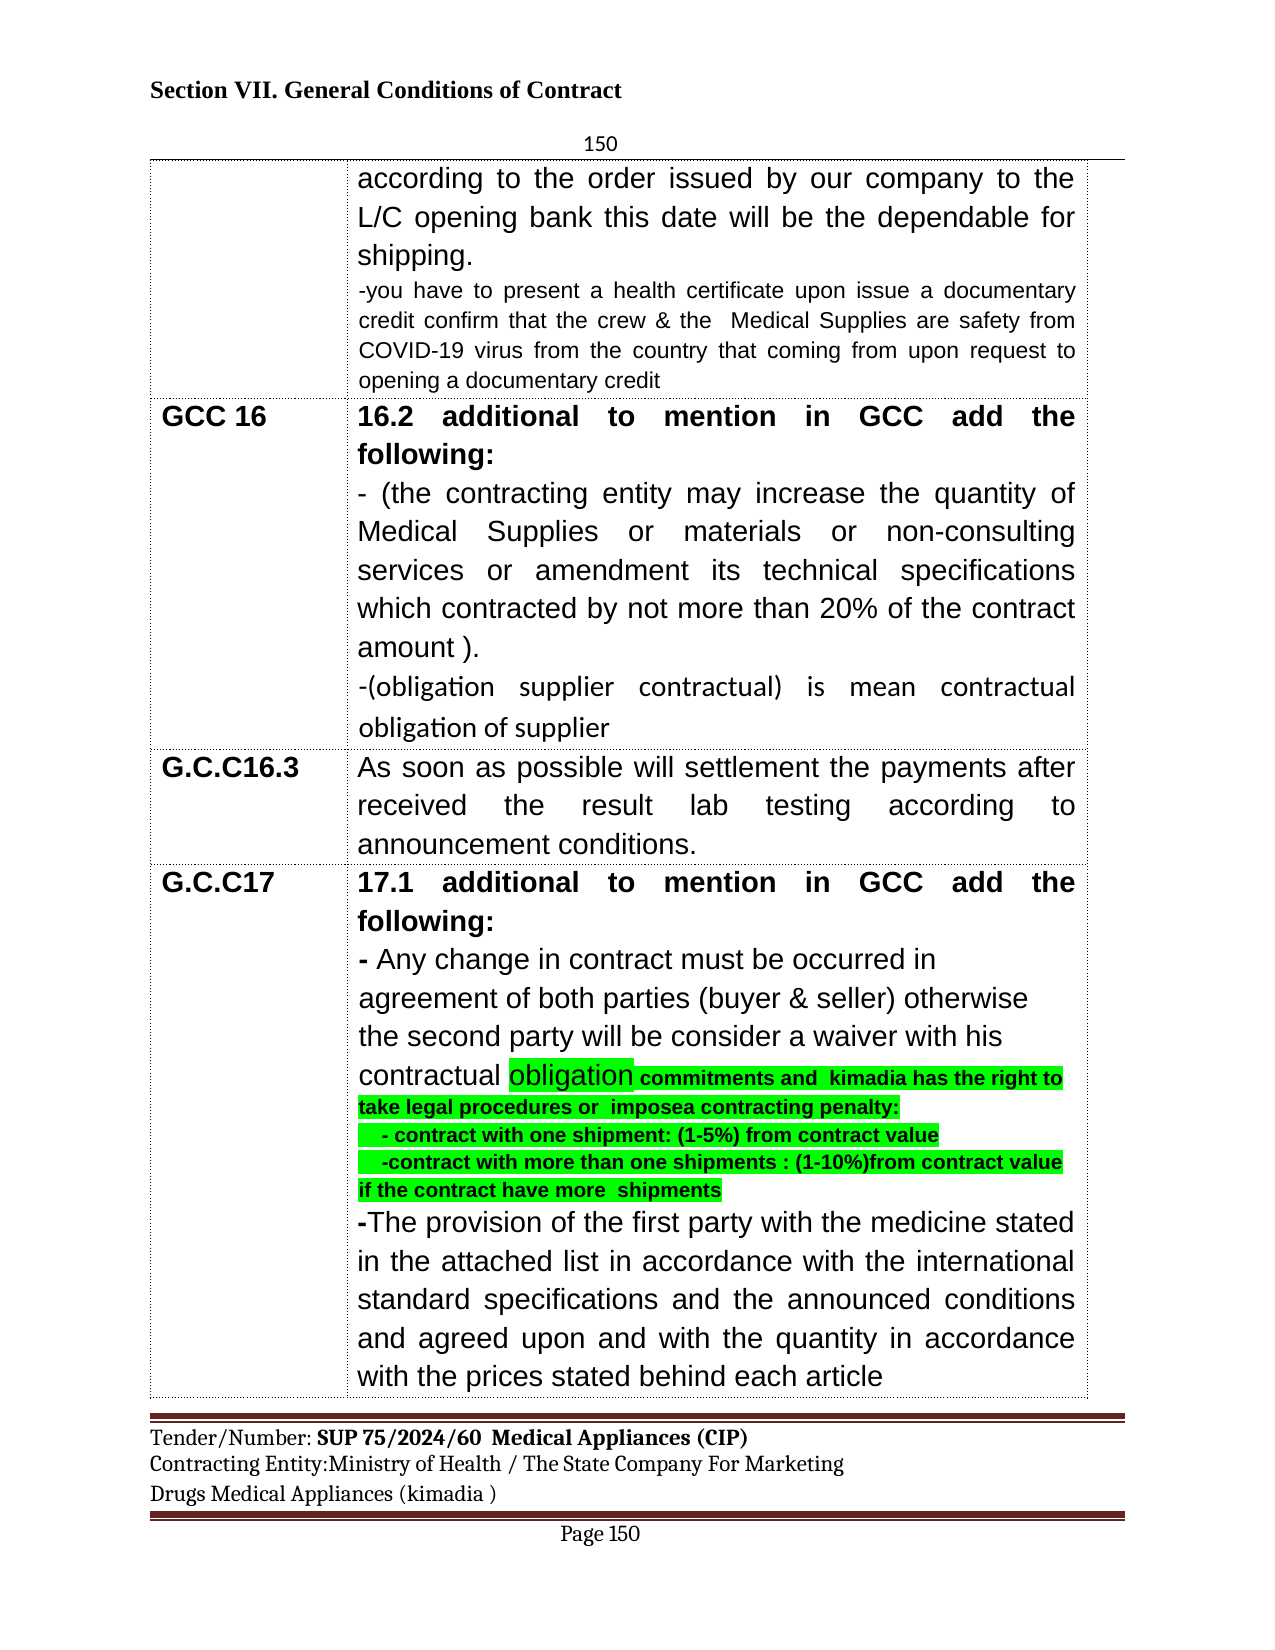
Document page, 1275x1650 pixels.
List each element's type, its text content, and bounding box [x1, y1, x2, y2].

table_cell [150, 160, 347, 397]
table_cell G.C.C16.3 [150, 749, 347, 864]
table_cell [347, 160, 1088, 397]
table_cell 16.2 additional to mention in GCC add the following: - (the contracting entity may increase the quantity of Medical Supplies or materials or non-consulting services or amendment its technical specifications which contracted by not more than 20% of the contract amount ). -(obligation supplier contractual) is mean contractual obligation of supplier [347, 398, 1088, 749]
table_cell As soon as possible will settlement the payments after received the result lab testing according to announcement conditions. [347, 749, 1088, 864]
table_cell 17.1 additional to mention in GCC add the following: - Any change in contract must be occurred in agreement of both parties (buyer & seller) otherwise the second party will be consider a waiver with his contractual obligation commitments and kimadia has the right to take legal procedures or imposea contracting penalty: - contract with one shipment: (1-5%) from contract value -contract with more than one shipments : (1-10%)from contract value if the contract have more shipments -The provision of the first party with the medicine stated in the attached list in accordance with the international standard specifications and the announced conditions and agreed upon and with the quantity in accordance with the prices stated behind each article [347, 864, 1088, 1397]
table_cell GCC 16 [150, 398, 347, 749]
table_cell G.C.C17 [150, 864, 347, 1397]
